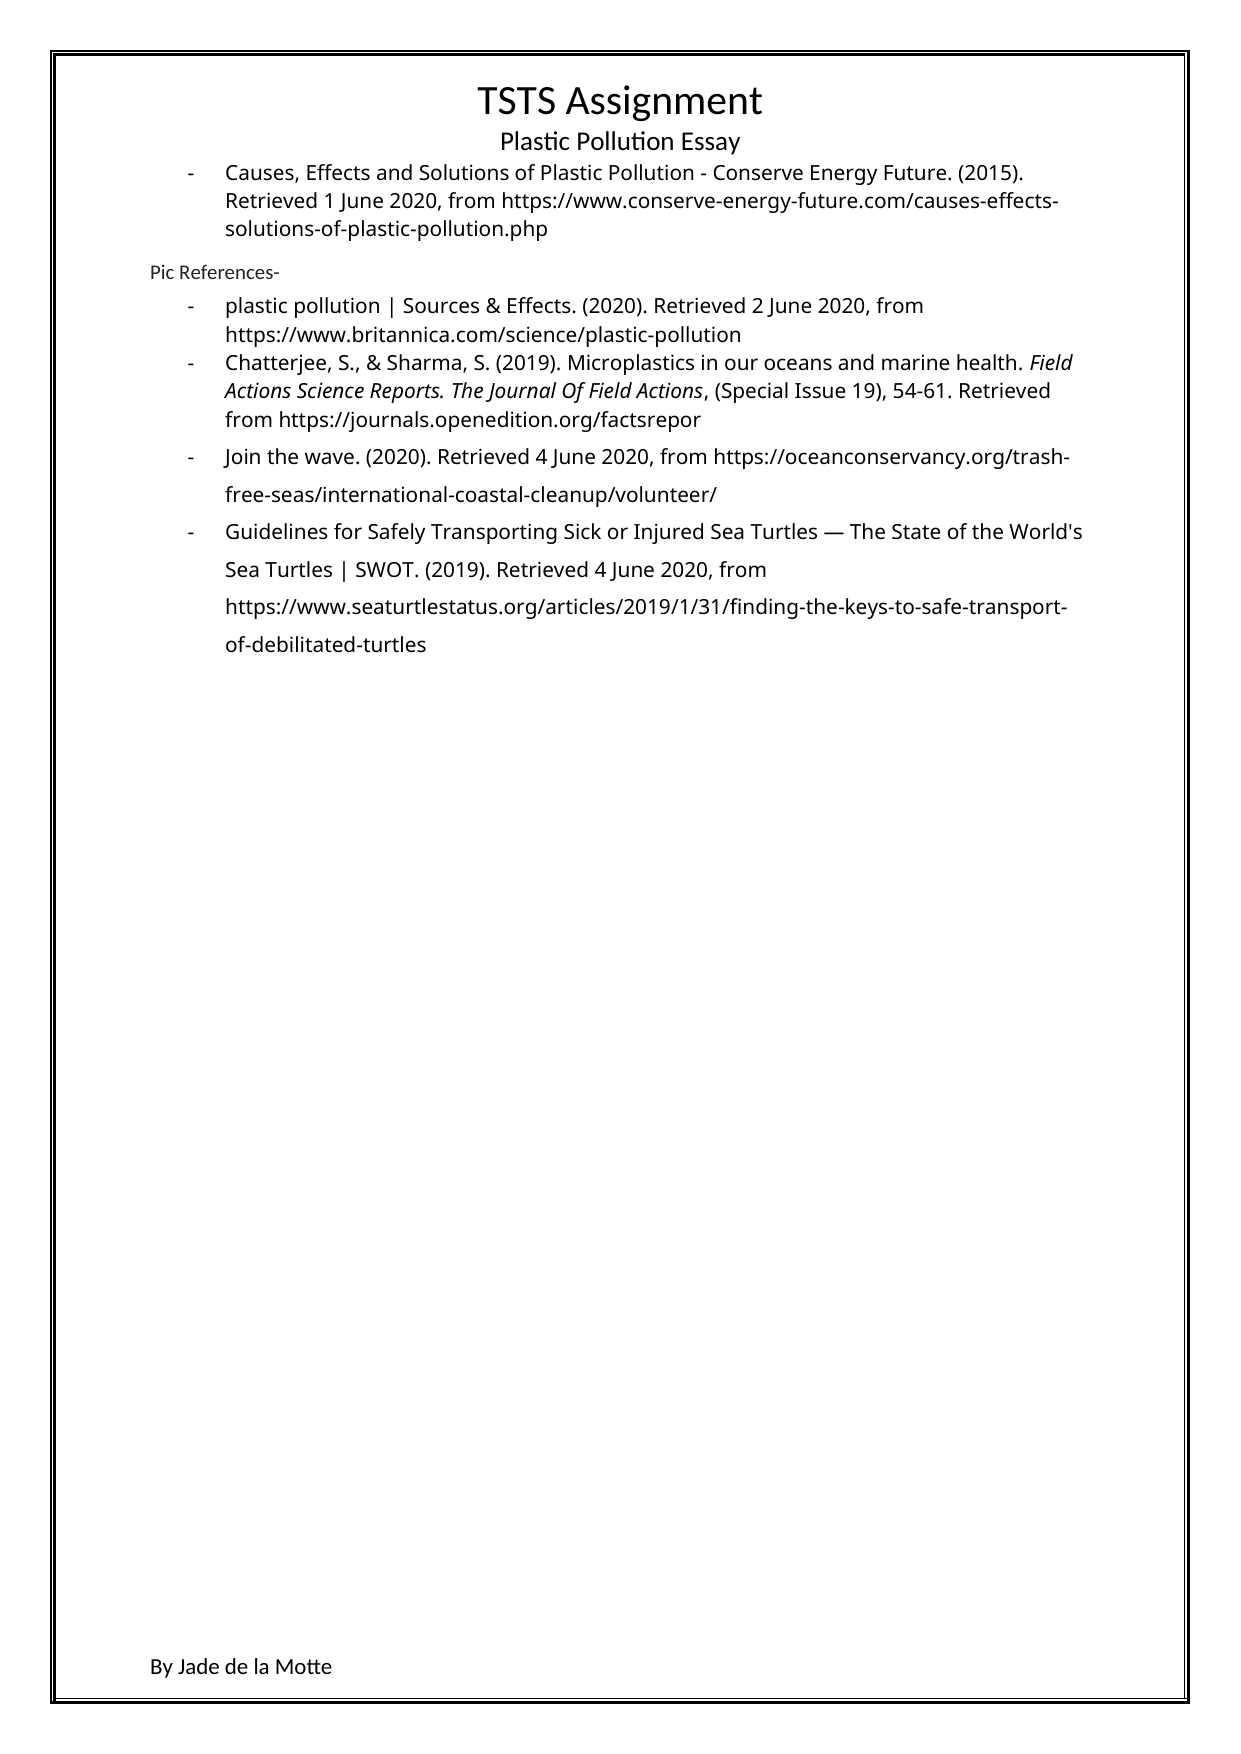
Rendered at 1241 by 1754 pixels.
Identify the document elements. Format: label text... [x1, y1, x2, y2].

list Causes, Effects and Solutions of Plastic Pollution - Conserve Energy Future. (2015). Retrieved 1 June 2020, from https://www.conserve-energy-future.com/causes-effects-solutions-of-plastic-pollution.php [187, 158, 1090, 243]
list plastic pollution | Sources & Effects. (2020). Retrieved 2 June 2020, from https://www.britannica.com/science/plastic-pollution [187, 291, 1090, 348]
list Chatterjee, S., & Sharma, S. (2019). Microplastics in our oceans and marine health. Field Actions Science Reports. The Journal Of Field Actions, (Special Issue 19), 54-61. Retrieved from https://journals.openedition.org/factsrepor [187, 348, 1090, 433]
text Pic References- [150, 259, 1090, 285]
subtitle Join the wave. (2020). Retrieved 4 June 2020, from https://oceanconservancy.org/trash-free-seas/international-coastal-cleanup/volunteer/ [187, 433, 1090, 508]
subtitle Guidelines for Safely Transporting Sick or Injured Sea Turtles — The State of the World's Sea Turtles | SWOT. (2019). Retrieved 4 June 2020, from https://www.seaturtlestatus.org/articles/2019/1/31/finding-the-keys-to-safe-transport-of-debilitated-turtles [187, 508, 1090, 658]
